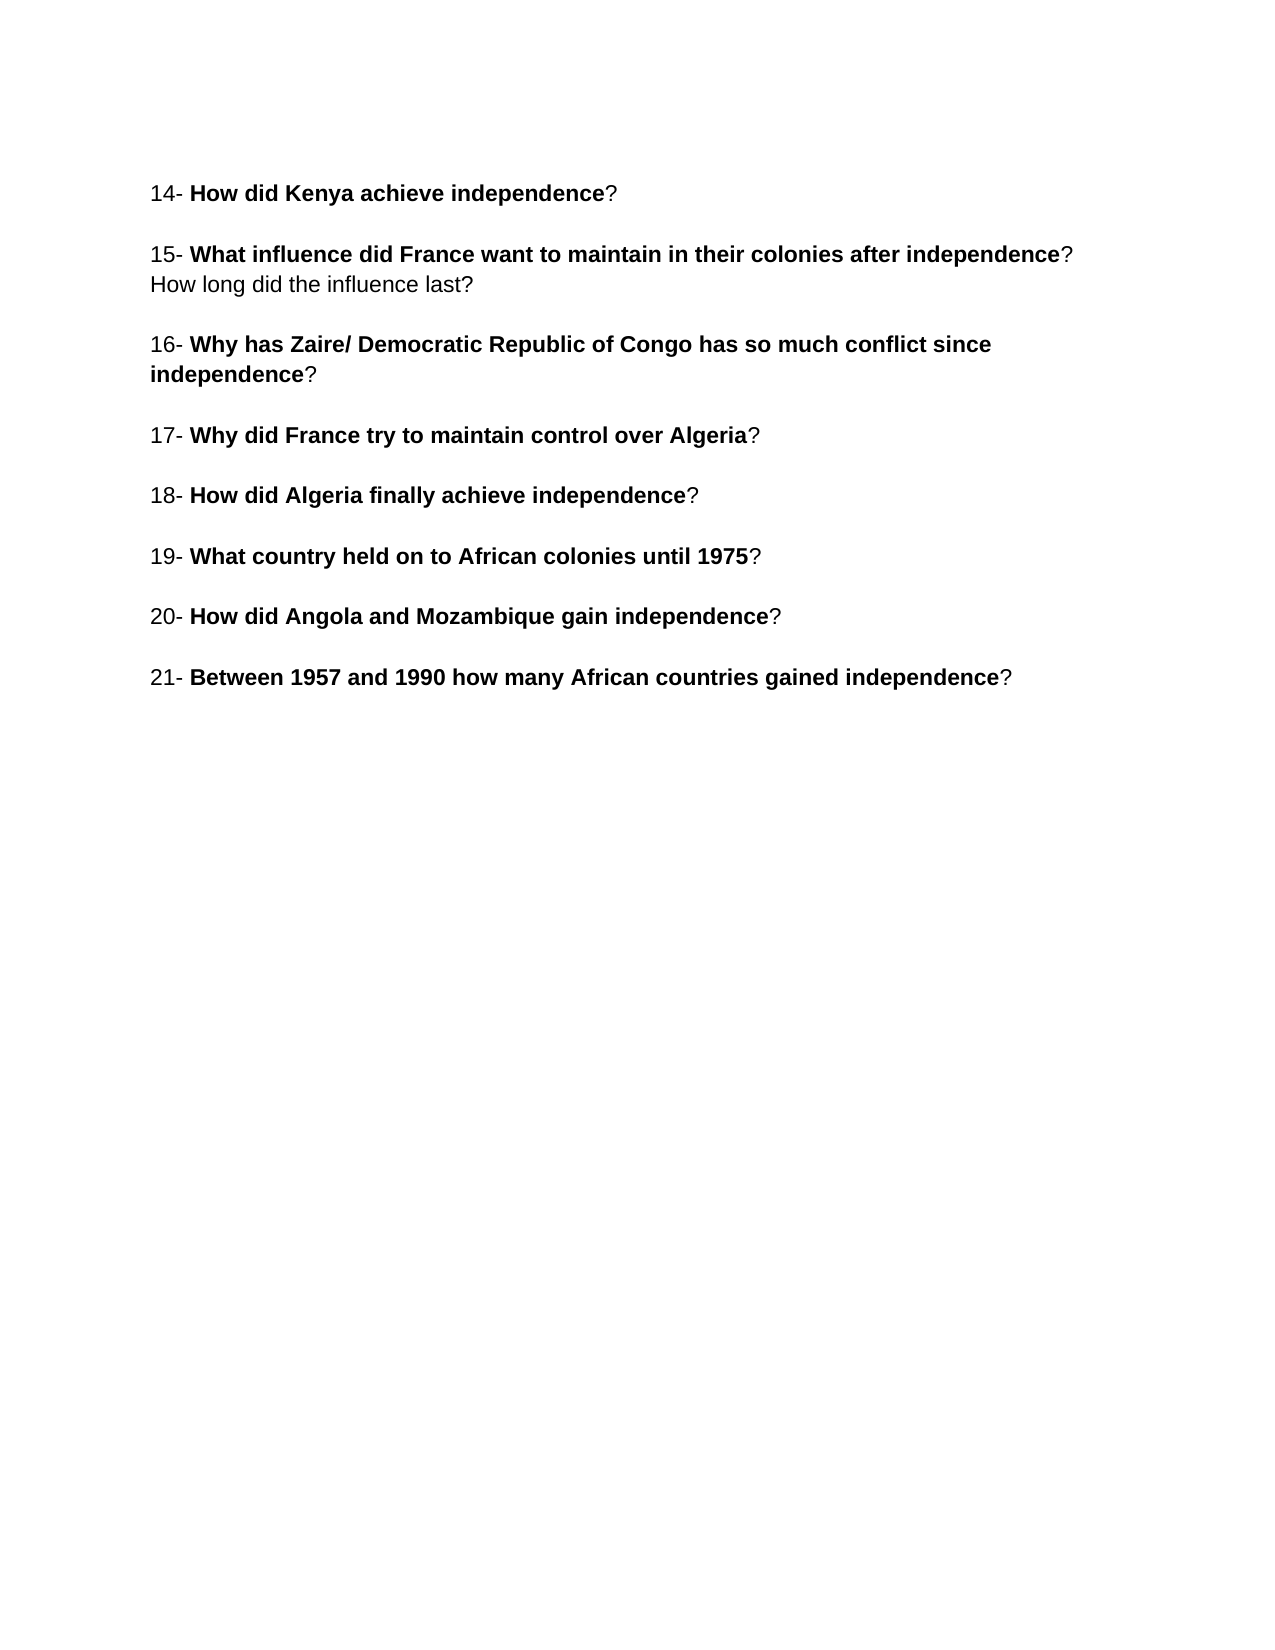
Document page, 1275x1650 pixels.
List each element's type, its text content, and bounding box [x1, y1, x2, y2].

text 20- How did Angola and Mozambique gain independence? [150, 603, 1125, 629]
text 18- How did Algeria finally achieve independence? [150, 482, 1125, 509]
text 15- What influence did France want to maintain in their colonies after independence? How long did the influence last? [150, 241, 1125, 297]
text 21- Between 1957 and 1990 how many African countries gained independence? [150, 663, 1125, 690]
text 16- Why has Zaire/ Democratic Republic of Congo has so much conflict since independence? [150, 331, 1125, 388]
text 17- Why did France try to maintain control over Algeria? [150, 422, 1125, 448]
text 19- What country held on to African colonies until 1975? [150, 543, 1125, 569]
text 14- How did Kenya achieve independence? [150, 180, 1125, 207]
